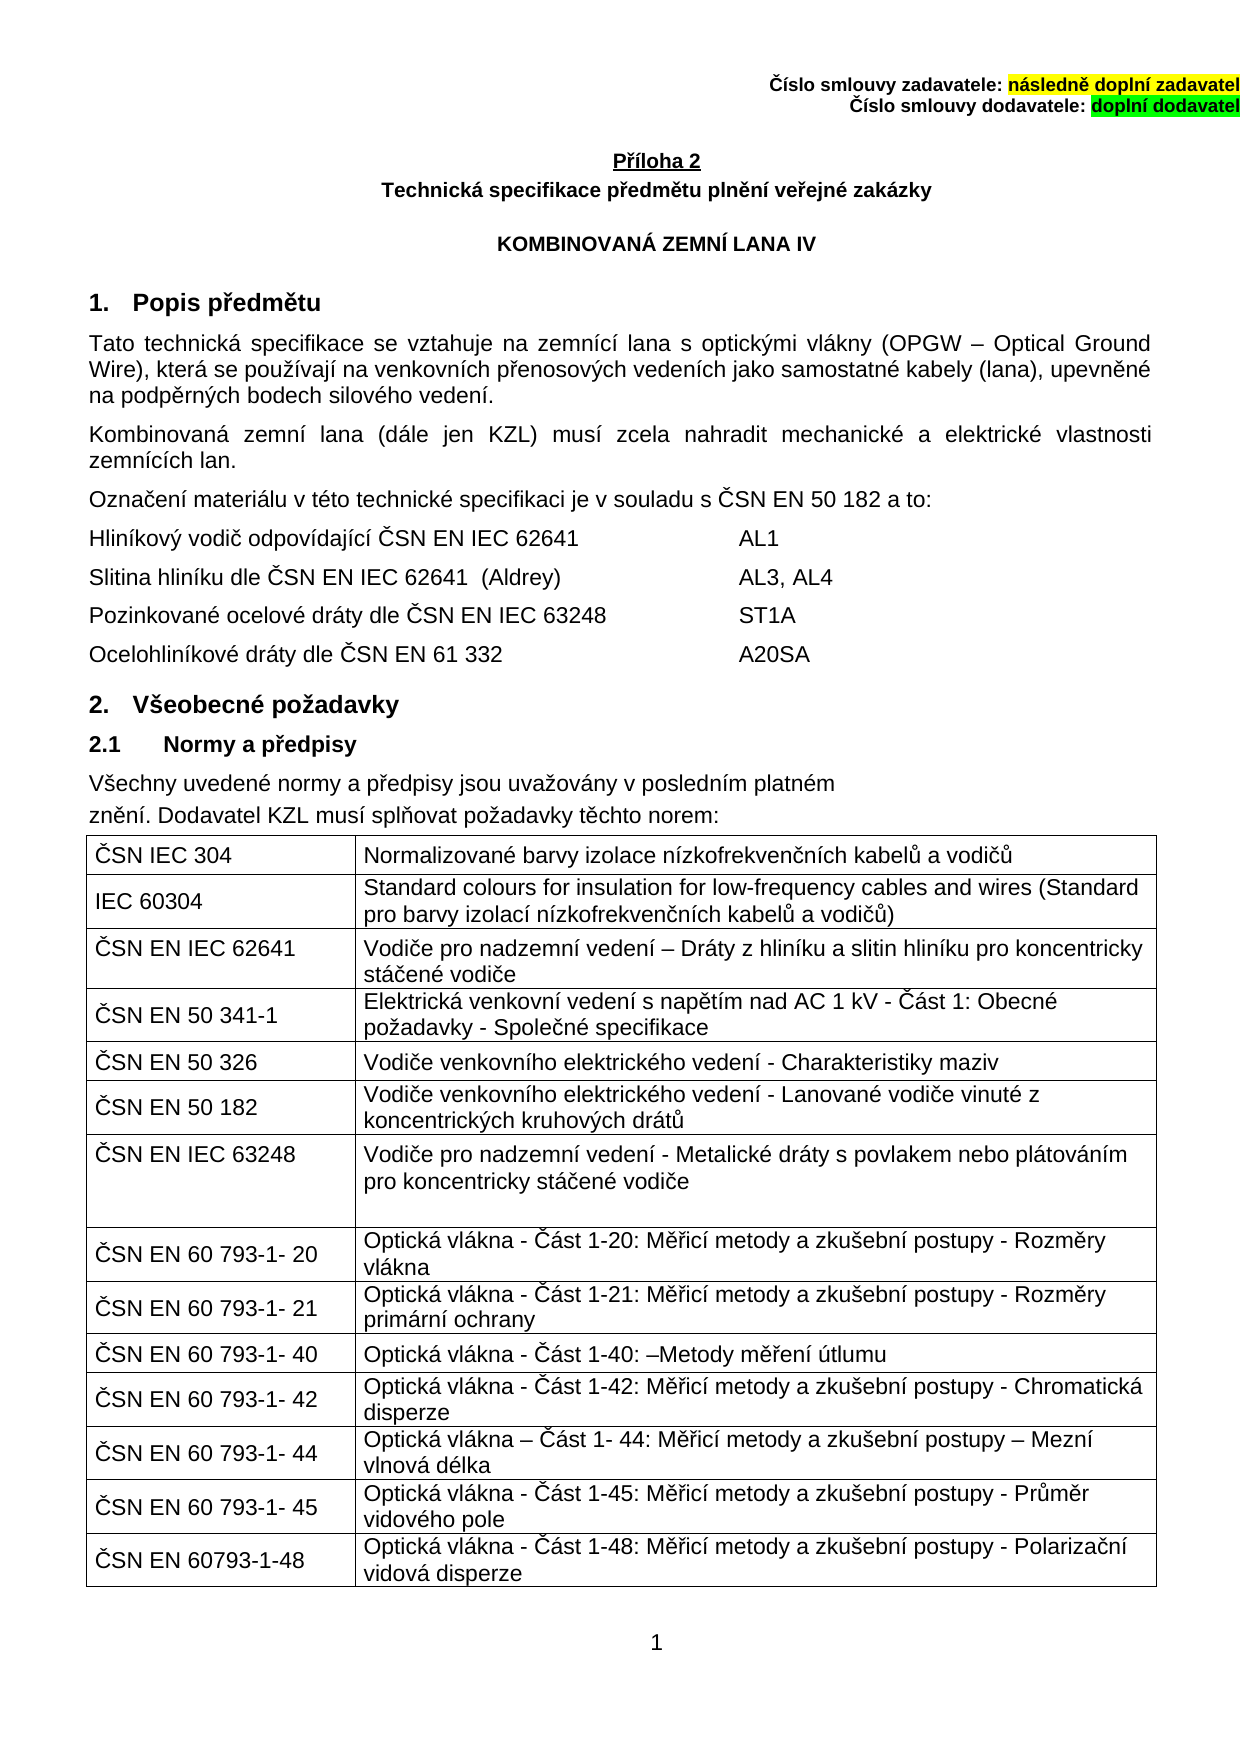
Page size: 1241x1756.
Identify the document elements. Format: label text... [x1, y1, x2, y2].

table_cell ČSN EN 60793-1-48 [87, 1534, 355, 1586]
table_cell Vodiče venkovního elektrického vedení - Charakteristiky maziv [356, 1042, 1156, 1080]
table_cell Optická vlákna – Část 1- 44: Měřicí metody a zkušební postupy – Mezní vlnová délka [356, 1427, 1156, 1479]
table_header ČSN IEC 304 [87, 836, 355, 874]
table_cell Vodiče pro nadzemní vedení – Dráty z hliníku a slitin hliníku pro koncentricky stáčené vodiče [356, 929, 1156, 988]
table_cell ČSN EN IEC 62641 [87, 929, 355, 988]
subtitle Normy a předpisy [89, 731, 1240, 758]
table_cell Vodiče pro nadzemní vedení - Metalické dráty s povlakem nebo plátováním pro koncentricky stáčené vodiče [356, 1135, 1156, 1227]
subtitle Všeobecné požadavky [89, 690, 1240, 719]
text Ocelohliníkové dráty dle ČSN EN 61 332 A20SA [89, 641, 1240, 667]
table_cell ČSN EN 50 326 [87, 1042, 355, 1080]
table_cell ČSN EN 50 341-1 [87, 989, 355, 1041]
subtitle Popis předmětu [89, 288, 1240, 317]
text Tato technická specifikace se vztahuje na zemnící lana s optickými vlákny (OPGW – Optical Ground Wire), která se používají na venkovních přenosových vedeních jako samostatné kabely (lana), upevněné na podpěrných bodech silového vedení. [89, 329, 1152, 408]
table_cell Standard colours for insulation for low-frequency cables and wires (Standard pro barvy izolací nízkofrekvenčních kabelů a vodičů) [356, 875, 1156, 927]
text Kombinovaná zemní lana (dále jen KZL) musí zcela nahradit mechanické a elektrické vlastnosti zemnících lan. [89, 421, 1152, 474]
table_cell Elektrická venkovní vedení s napětím nad AC 1 kV - Část 1: Obecné požadavky - Společné specifikace [356, 989, 1156, 1041]
text Slitina hliníku dle ČSN EN IEC 62641 (Aldrey) AL3, AL4 [89, 563, 1240, 590]
text Příloha 2 [73, 143, 1240, 172]
table_cell Optická vlákna - Část 1-20: Měřicí metody a zkušební postupy - Rozměry vlákna [356, 1228, 1156, 1281]
table_cell Optická vlákna - Část 1-45: Měřicí metody a zkušební postupy - Průměr vidového pole [356, 1480, 1156, 1533]
table_cell ČSN EN 60 793-1- 45 [87, 1480, 355, 1533]
table_cell IEC 60304 [87, 875, 355, 927]
table_cell ČSN EN 60 793-1- 21 [87, 1282, 355, 1333]
text Kombinovaná zemní lana IV [73, 232, 1240, 256]
text Technická specifikace předmětu plnění veřejné zakázky [73, 172, 1240, 202]
text Všechny uvedené normy a předpisy jsou uvažovány v posledním platném znění. Dodavatel KZL musí splňovat požadavky těchto norem: [89, 770, 859, 829]
table_cell Optická vlákna - Část 1-21: Měřicí metody a zkušební postupy - Rozměry primární ochrany [356, 1282, 1156, 1333]
table_cell ČSN EN 60 793-1- 40 [87, 1334, 355, 1372]
table_cell Optická vlákna - Část 1-42: Měřicí metody a zkušební postupy - Chromatická disperze [356, 1373, 1156, 1426]
table_cell ČSN EN 60 793-1- 44 [87, 1427, 355, 1479]
table_cell ČSN EN 60 793-1- 42 [87, 1373, 355, 1426]
table_cell ČSN EN 50 182 [87, 1081, 355, 1134]
table_cell Vodiče venkovního elektrického vedení - Lanované vodiče vinuté z koncentrických kruhových drátů [356, 1081, 1156, 1134]
table_header Normalizované barvy izolace nízkofrekvenčních kabelů a vodičů [356, 836, 1156, 874]
table_cell Optická vlákna - Část 1-48: Měřicí metody a zkušební postupy - Polarizační vidová disperze [356, 1534, 1156, 1586]
table_cell ČSN EN 60 793-1- 20 [87, 1228, 355, 1281]
table_cell Optická vlákna - Část 1-40: –Metody měření útlumu [356, 1334, 1156, 1372]
table_cell ČSN EN IEC 63248 [87, 1135, 355, 1227]
text Označení materiálu v této technické specifikaci je v souladu s ČSN EN 50 182 a to: Hliníkový vodič odpovídající ČSN EN IEC 62641 AL1 [89, 486, 933, 551]
text Pozinkované ocelové dráty dle ČSN EN IEC 63248 ST1A [89, 602, 1240, 628]
